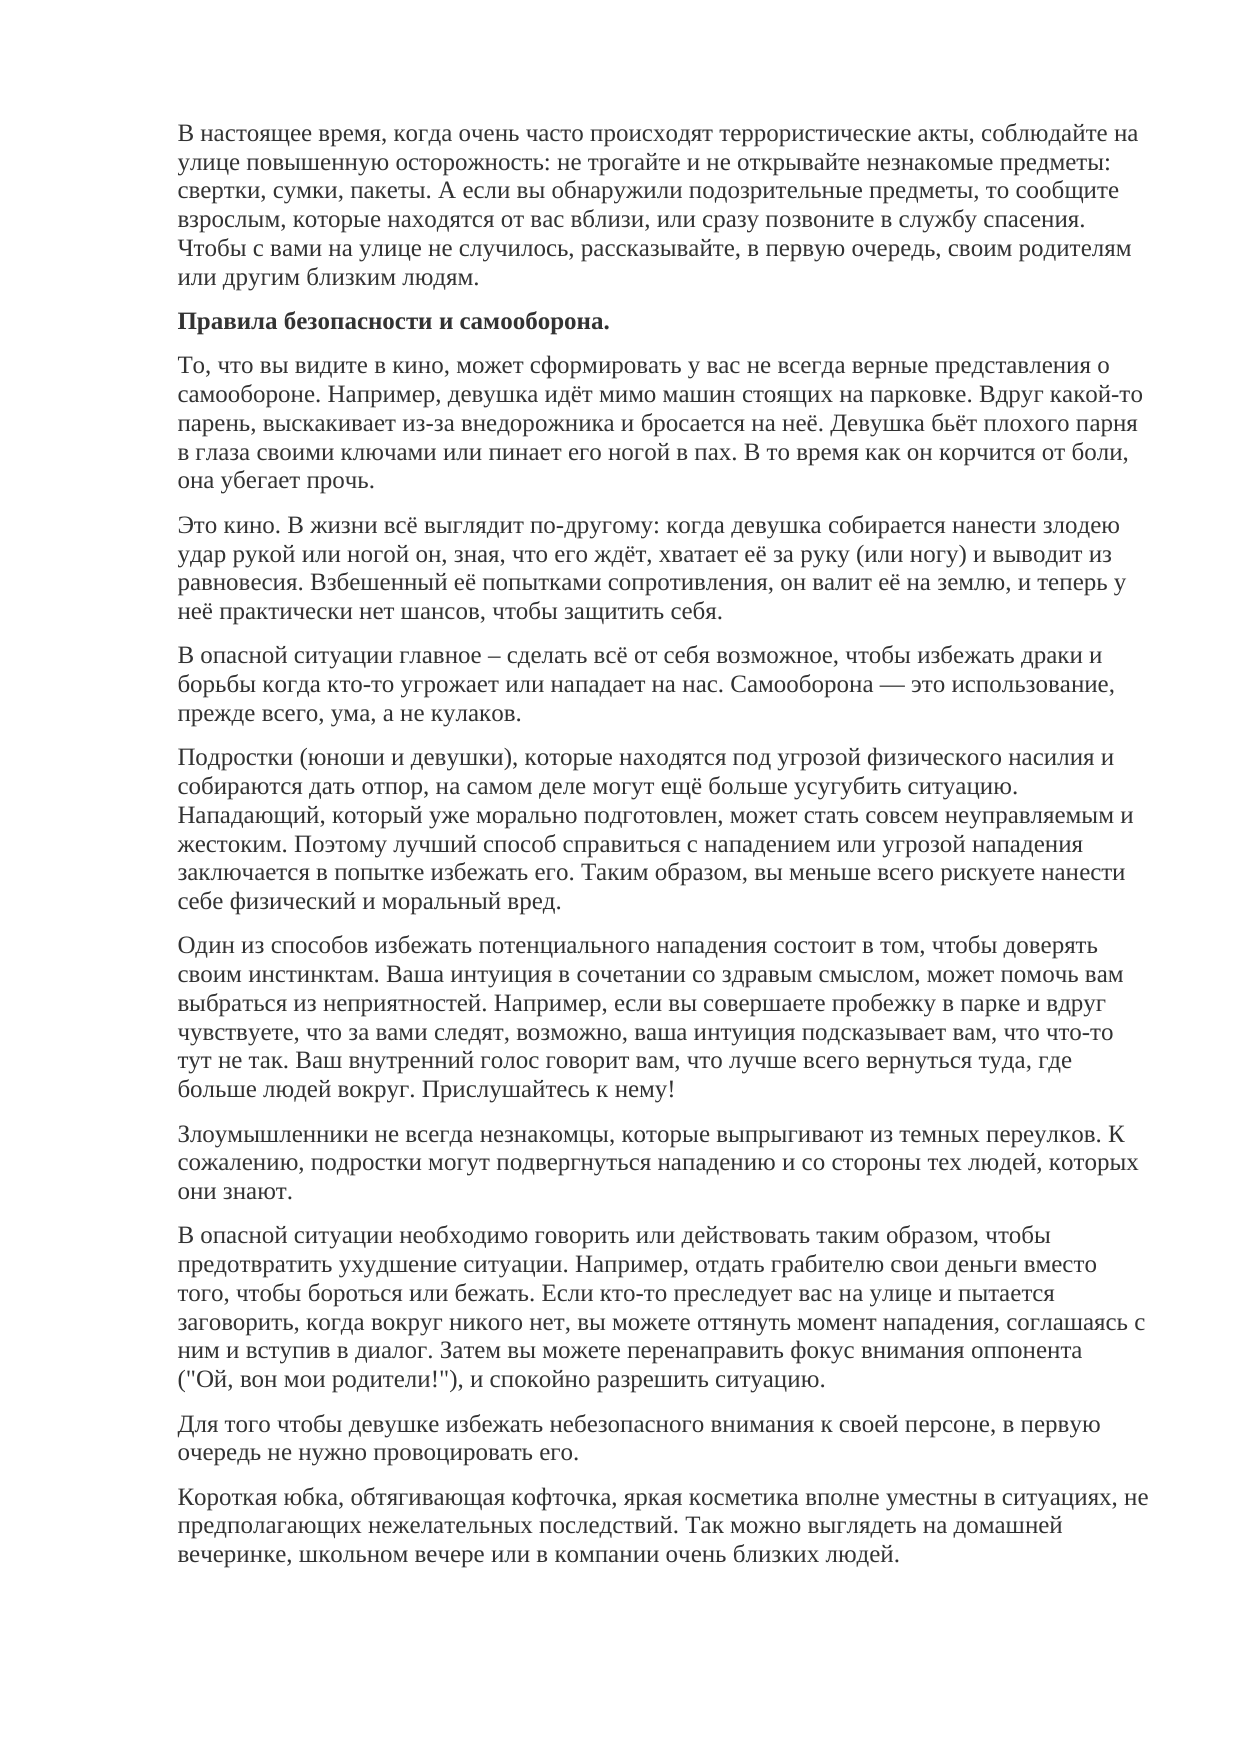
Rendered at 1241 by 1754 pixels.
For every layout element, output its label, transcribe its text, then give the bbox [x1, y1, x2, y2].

text Один из способов избежать потенциального нападения состоит в том, чтобы доверять своим инстинктам. Ваша интуиция в сочетании со здравым смыслом, может помочь вам выбраться из неприятностей. Например, если вы совершаете пробежку в парке и вдруг чувствуете, что за вами следят, возможно, ваша интуиция подсказывает вам, что что-то тут не так. Ваш внутренний голос говорит вам, что лучше всего вернуться туда, где больше людей вокруг. Прислушайтесь к нему! [177, 931, 1152, 1103]
text Подростки (юноши и девушки), которые находятся под угрозой физического насилия и собираются дать отпор, на самом деле могут ещё больше усугубить ситуацию. Нападающий, который уже морально подготовлен, может стать совсем неуправляемым и жестоким. Поэтому лучший способ справиться с нападением или угрозой нападения заключается в попытке избежать его. Таким образом, вы меньше всего рискуете нанести себе физический и моральный вред. [177, 742, 1152, 915]
text Короткая юбка, обтягивающая кофточка, яркая косметика вполне уместны в ситуациях, не предполагающих нежелательных последствий. Так можно выглядеть на домашней вечеринке, школьном вечере или в компании очень близких людей. [177, 1482, 1152, 1568]
text В опасной ситуации необходимо говорить или действовать таким образом, чтобы предотвратить ухудшение ситуации. Например, отдать грабителю свои деньги вместо того, чтобы бороться или бежать. Если кто-то преследует вас на улице и пытается заговорить, когда вокруг никого нет, вы можете оттянуть момент нападения, соглашаясь с ним и вступив в диалог. Затем вы можете перенаправить фокус внимания оппонента ("Ой, вон мои родители!"), и спокойно разрешить ситуацию. [177, 1221, 1152, 1393]
text В опасной ситуации главное – сделать всё от себя возможное, чтобы избежать драки и борьбы когда кто-то угрожает или нападает на нас. Самооборона — это использование, прежде всего, ума, а не кулаков. [177, 641, 1152, 727]
text Злоумышленники не всегда незнакомцы, которые выпрыгивают из темных переулков. К сожалению, подростки могут подвергнуться нападению и со стороны тех людей, которых они знают. [177, 1119, 1152, 1205]
text То, что вы видите в кино, может сформировать у вас не всегда верные представления о самообороне. Например, девушка идёт мимо машин стоящих на парковке. Вдруг какой-то парень, выскакивает из-за внедорожника и бросается на неё. Девушка бьёт плохого парня в глаза своими ключами или пинает его ногой в пах. В то время как он корчится от боли, она убегает прочь. [177, 351, 1152, 494]
text В настоящее время, когда очень часто происходят террористические акты, соблюдайте на улице повышенную осторожность: не трогайте и не открывайте незнакомые предметы: свертки, сумки, пакеты. А если вы обнаружили подозрительные предметы, то сообщите взрослым, которые находятся от вас вблизи, или сразу позвоните в службу спасения. Чтобы с вами на улице не случилось, рассказывайте, в первую очередь, своим родителям или другим близким людям. [177, 118, 1152, 291]
text Правила безопасности и самооборона. [177, 306, 1152, 335]
text Для того чтобы девушке избежать небезопасного внимания к своей персоне, в первую очередь не нужно провоцировать его. [177, 1409, 1152, 1466]
text Это кино. В жизни всё выглядит по-другому: когда девушка собирается нанести злодею удар рукой или ногой он, зная, что его ждёт, хватает её за руку (или ногу) и выводит из равновесия. Взбешенный её попытками сопротивления, он валит её на землю, и теперь у неё практически нет шансов, чтобы защитить себя. [177, 510, 1152, 625]
